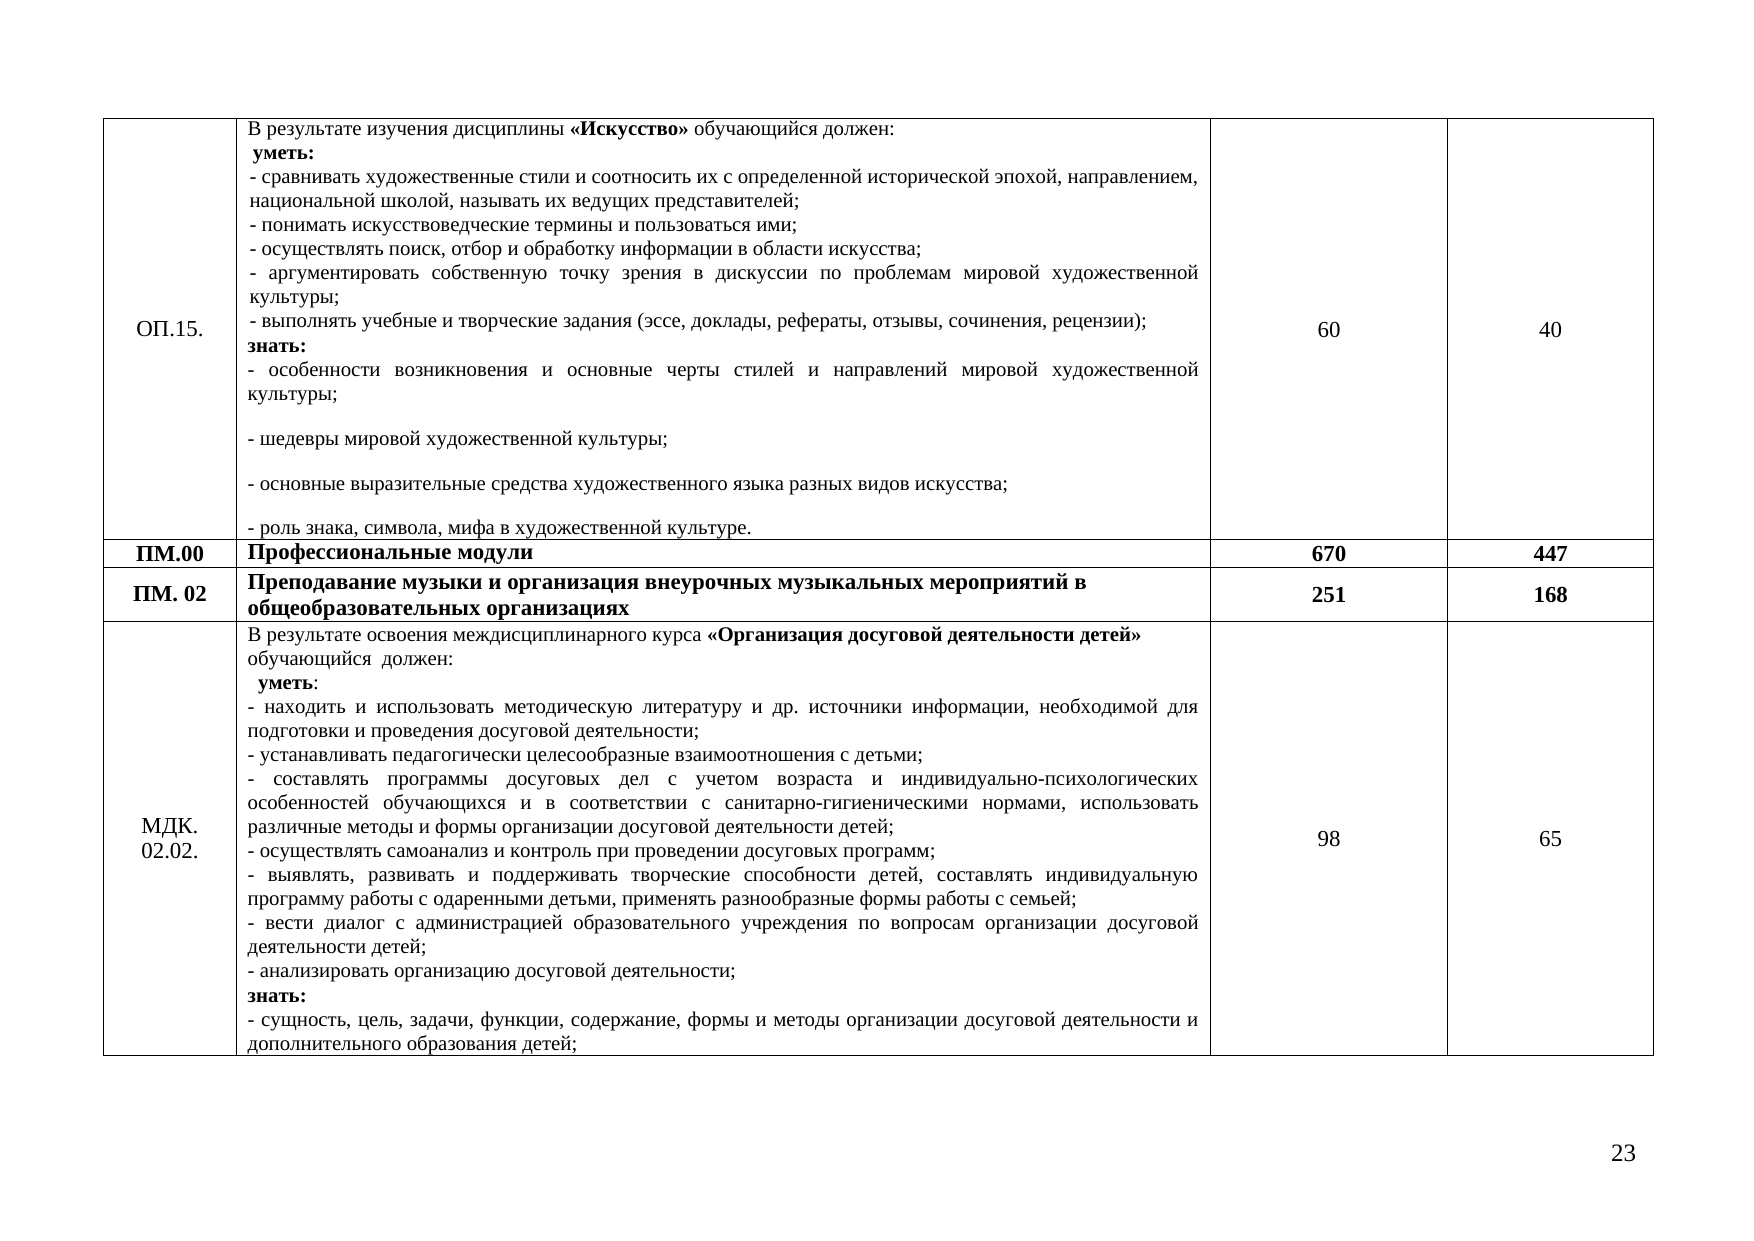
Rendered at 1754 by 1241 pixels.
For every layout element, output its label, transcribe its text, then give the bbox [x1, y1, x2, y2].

table_cell 65 [1448, 622, 1653, 1055]
table_cell 447 [1448, 540, 1653, 567]
table_cell Профессиональные модули [237, 540, 1210, 567]
table_cell ПМ.00 [104, 540, 236, 567]
table_cell МДК. 02.02. [104, 622, 236, 1055]
table_cell 98 [1211, 622, 1447, 1055]
table_cell 60 [1211, 119, 1447, 539]
table_cell 670 [1211, 540, 1447, 567]
table_cell ПМ. 02 [104, 568, 236, 621]
table_cell В результате изучения дисциплины «Искусство» обучающийся должен: уметь: - сравнивать художественные стили и соотносить их с определенной исторической эпохой, направлением, национальной школой, называть их ведущих представителей; - понимать искусствоведческие термины и пользоваться ими; - осуществлять поиск, отбор и обработку информации в области искусства; - аргументировать собственную точку зрения в дискуссии по проблемам мировой художественной культуры; - выполнять учебные и творческие задания (эссе, доклады, рефераты, отзывы, сочинения, рецензии); знать: - особенности возникновения и основные черты стилей и направлений мировой художественной культуры; - шедевры мировой художественной культуры; - основные выразительные средства художественного языка разных видов искусства; - роль знака, символа, мифа в художественной культуре. [237, 119, 1210, 539]
table_cell 40 [1448, 119, 1653, 539]
table_cell 168 [1448, 568, 1653, 621]
table_cell 251 [1211, 568, 1447, 621]
table_cell В результате освоения междисциплинарного курса «Организация досуговой деятельности детей» обучающийся должен: уметь: - находить и использовать методическую литературу и др. источники информации, необходимой для подготовки и проведения досуговой деятельности; - устанавливать педагогически целесообразные взаимоотношения с детьми; - составлять программы досуговых дел с учетом возраста и индивидуально-психологических особенностей обучающихся и в соответствии с санитарно-гигиеническими нормами, использовать различные методы и формы организации досуговой деятельности детей; - осуществлять самоанализ и контроль при проведении досуговых программ; - выявлять, развивать и поддерживать творческие способности детей, составлять индивидуальную программу работы с одаренными детьми, применять разнообразные формы работы с семьей; - вести диалог с администрацией образовательного учреждения по вопросам организации досуговой деятельности детей; - анализировать организацию досуговой деятельности; знать: - сущность, цель, задачи, функции, содержание, формы и методы организации досуговой деятельности и дополнительного образования детей; [237, 622, 1210, 1055]
table_cell Преподавание музыки и организация внеурочных музыкальных мероприятий в общеобразовательных организациях [237, 568, 1210, 621]
table_cell ОП.15. [104, 119, 236, 539]
